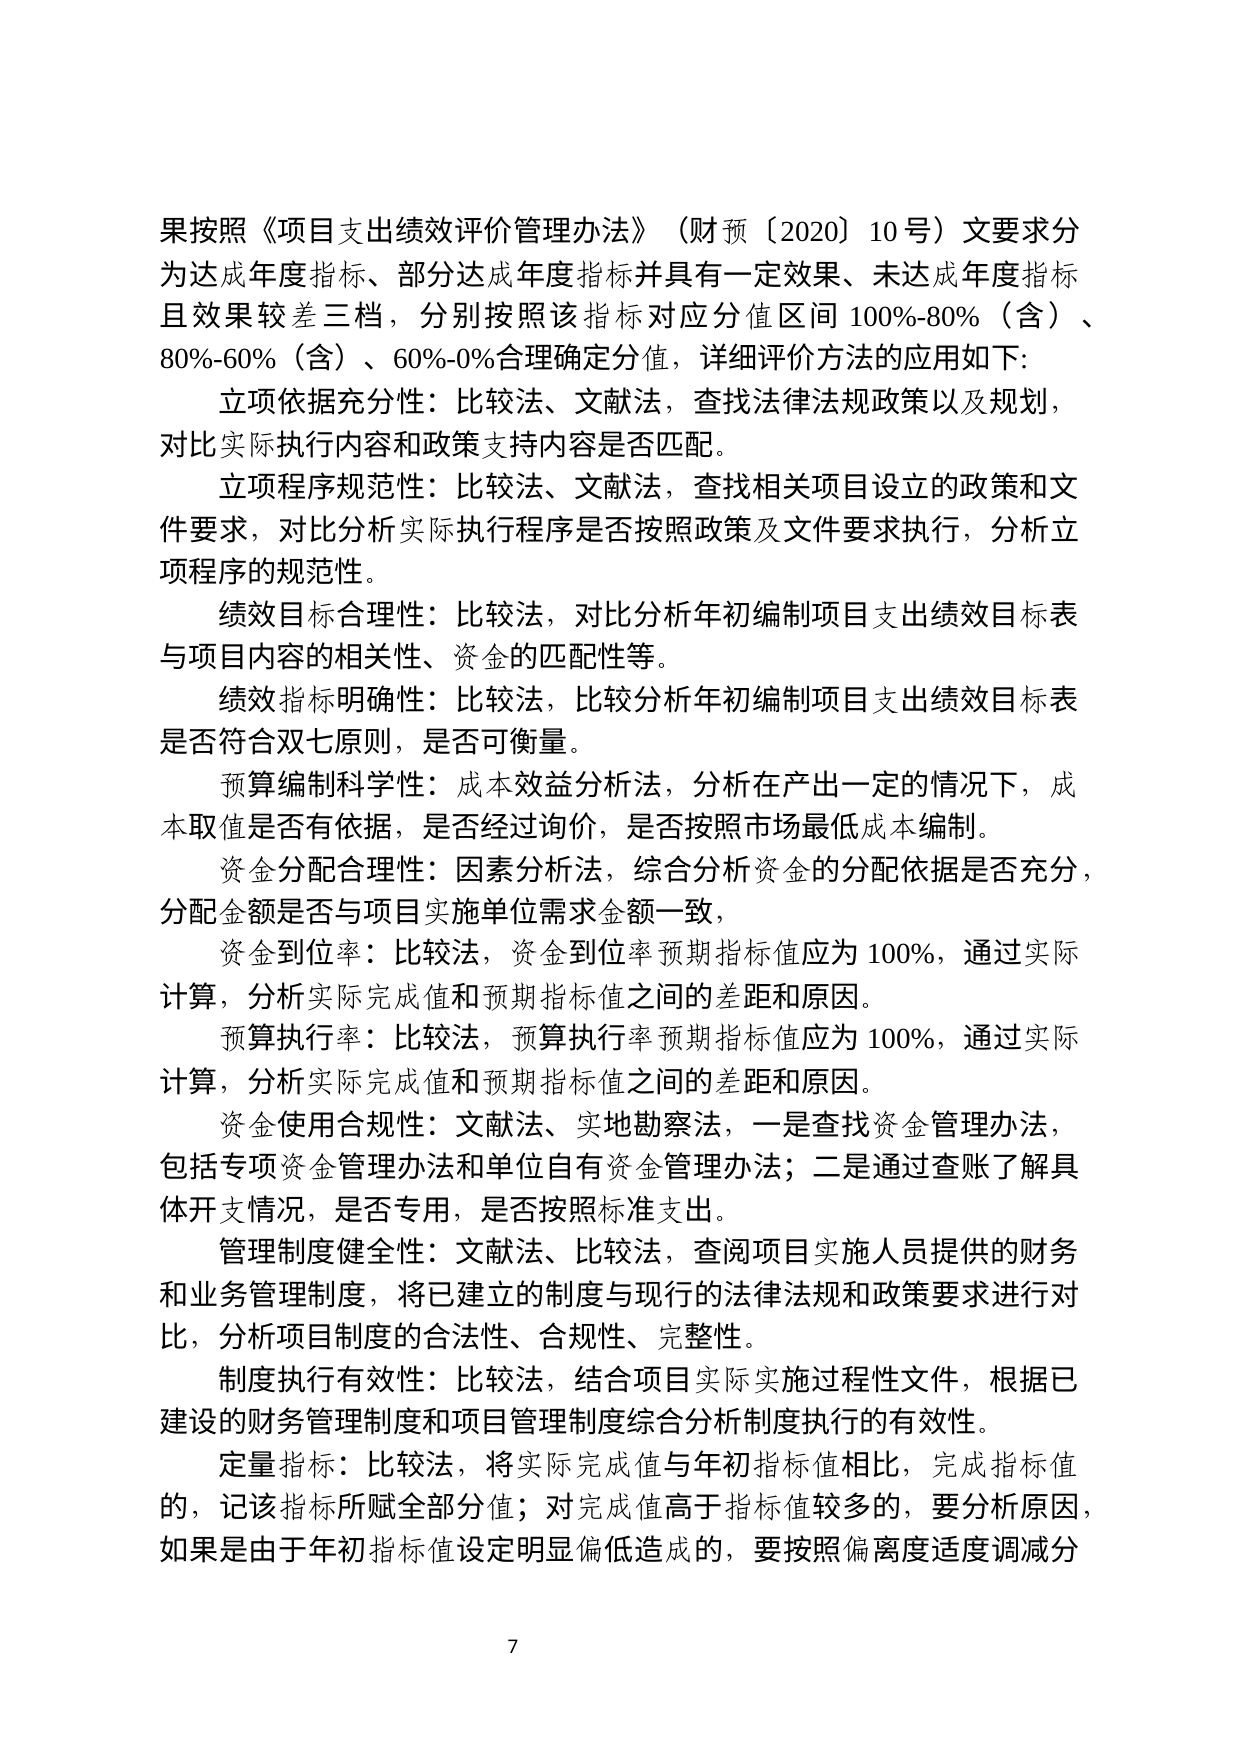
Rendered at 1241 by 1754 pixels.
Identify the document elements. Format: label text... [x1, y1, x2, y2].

text 预算编制科学性：成本效益分析法，分析在产出一定的情况下，成本取值是否有依据，是否经过询价，是否按照市场最低成本编制。 [159, 761, 1081, 846]
text 立项程序规范性：比较法、文献法，查找相关项目设立的政策和文件要求，对比分析实际执行程序是否按照政策及文件要求执行，分析立项程序的规范性。 [159, 464, 1081, 591]
text 绩效目标合理性：比较法，对比分析年初编制项目支出绩效目标表与项目内容的相关性、资金的匹配性等。 [159, 591, 1081, 676]
text 资金到位率：比较法，资金到位率预期指标值应为100%，通过实际计算，分析实际完成值和预期指标值之间的差距和原因。 [159, 931, 1081, 1016]
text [159, 209, 1081, 379]
text 预算执行率：比较法，预算执行率预期指标值应为100%，通过实际计算，分析实际完成值和预期指标值之间的差距和原因。 [159, 1016, 1081, 1101]
text 资金分配合理性：因素分析法，综合分析资金的分配依据是否充分，分配金额是否与项目实施单位需求金额一致， [159, 846, 1081, 931]
text 管理制度健全性：文献法、比较法，查阅项目实施人员提供的财务和业务管理制度，将已建立的制度与现行的法律法规和政策要求进行对比，分析项目制度的合法性、合规性、完整性。 [159, 1229, 1081, 1356]
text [159, 1441, 1081, 1569]
text 绩效指标明确性：比较法，比较分析年初编制项目支出绩效目标表是否符合双七原则，是否可衡量。 [159, 676, 1081, 761]
text 制度执行有效性：比较法，结合项目实际实施过程性文件，根据已建设的财务管理制度和项目管理制度综合分析制度执行的有效性。 [159, 1356, 1081, 1441]
text 资金使用合规性：文献法、实地勘察法，一是查找资金管理办法，包括专项资金管理办法和单位自有资金管理办法；二是通过查账了解具体开支情况，是否专用，是否按照标准支出。 [159, 1101, 1081, 1229]
text 立项依据充分性：比较法、文献法，查找法律法规政策以及规划，对比实际执行内容和政策支持内容是否匹配。 [159, 379, 1081, 464]
